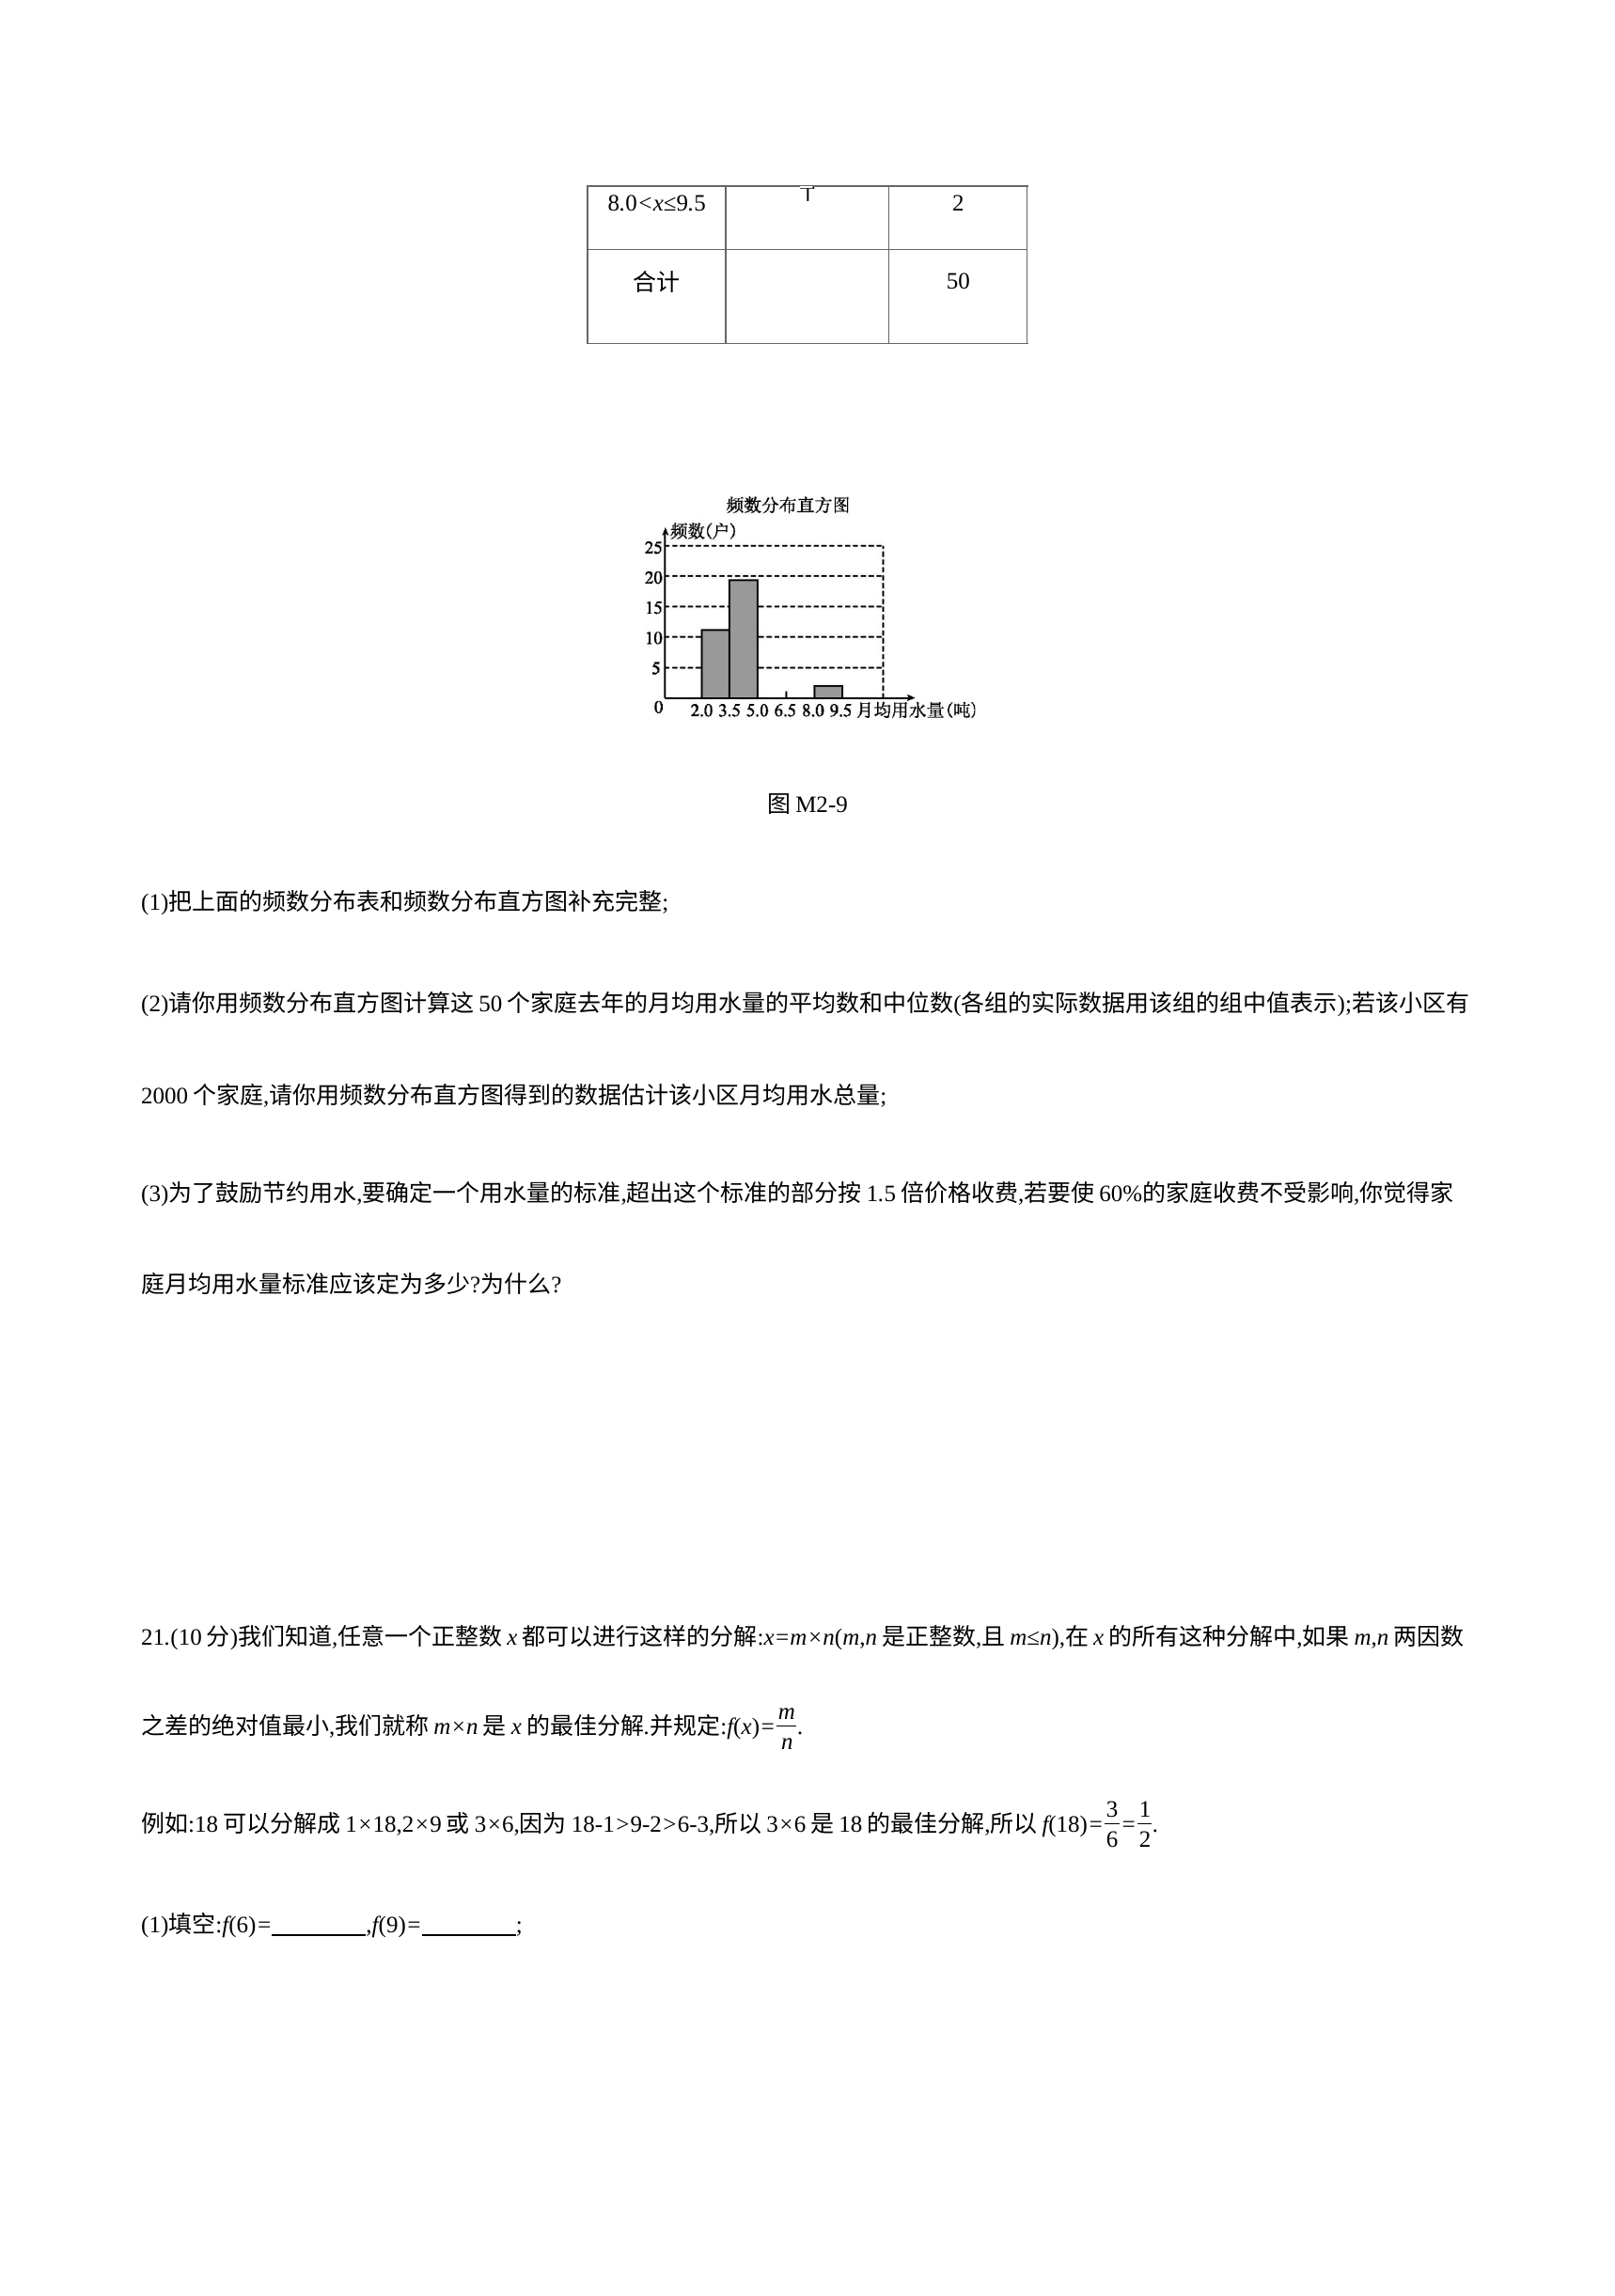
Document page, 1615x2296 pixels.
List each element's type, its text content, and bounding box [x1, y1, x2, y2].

text (1)把上面的频数分布表和频数分布直方图补充完整; [141, 869, 1474, 930]
table_cell 合计 [588, 250, 725, 342]
table_cell 50 [889, 250, 1027, 342]
text 例如:18可以分解成1×18,2×9或3×6,因为18-1>9-2>6-3,所以3×6是18的最佳分解,所以f(18)==. [141, 1794, 1474, 1855]
picture [800, 186, 815, 201]
table_cell 2 [889, 187, 1027, 249]
text 21.(10分)我们知道,任意一个正整数x都可以进行这样的分解:x=m×n(m,n是正整数,且m≤n),在x的所有这种分解中,如果m,n两因数之差的绝对值最小,我们就称m×n是x的最佳分解.并规定:f(x)=. [141, 1604, 1474, 1757]
picture [645, 496, 976, 718]
text 图M2-9 [141, 344, 1474, 833]
table_cell [727, 187, 888, 249]
text (1)填空:f(6)= ,f(9)= ; [141, 1892, 1474, 1953]
table_cell [727, 250, 888, 342]
text (2)请你用频数分布直方图计算这50个家庭去年的月均用水量的平均数和中位数(各组的实际数据用该组的组中值表示);若该小区有2000个家庭,请你用频数分布直方图得到的数据估计该小区月均用水总量; [141, 967, 1474, 1120]
table_cell 8.0<x≤9.5 [588, 187, 725, 249]
text (3)为了鼓励节约用水,要确定一个用水量的标准,超出这个标准的部分按1.5倍价格收费,若要使60%的家庭收费不受影响,你觉得家庭月均用水量标准应该定为多少?为什么? [141, 1161, 1474, 1313]
